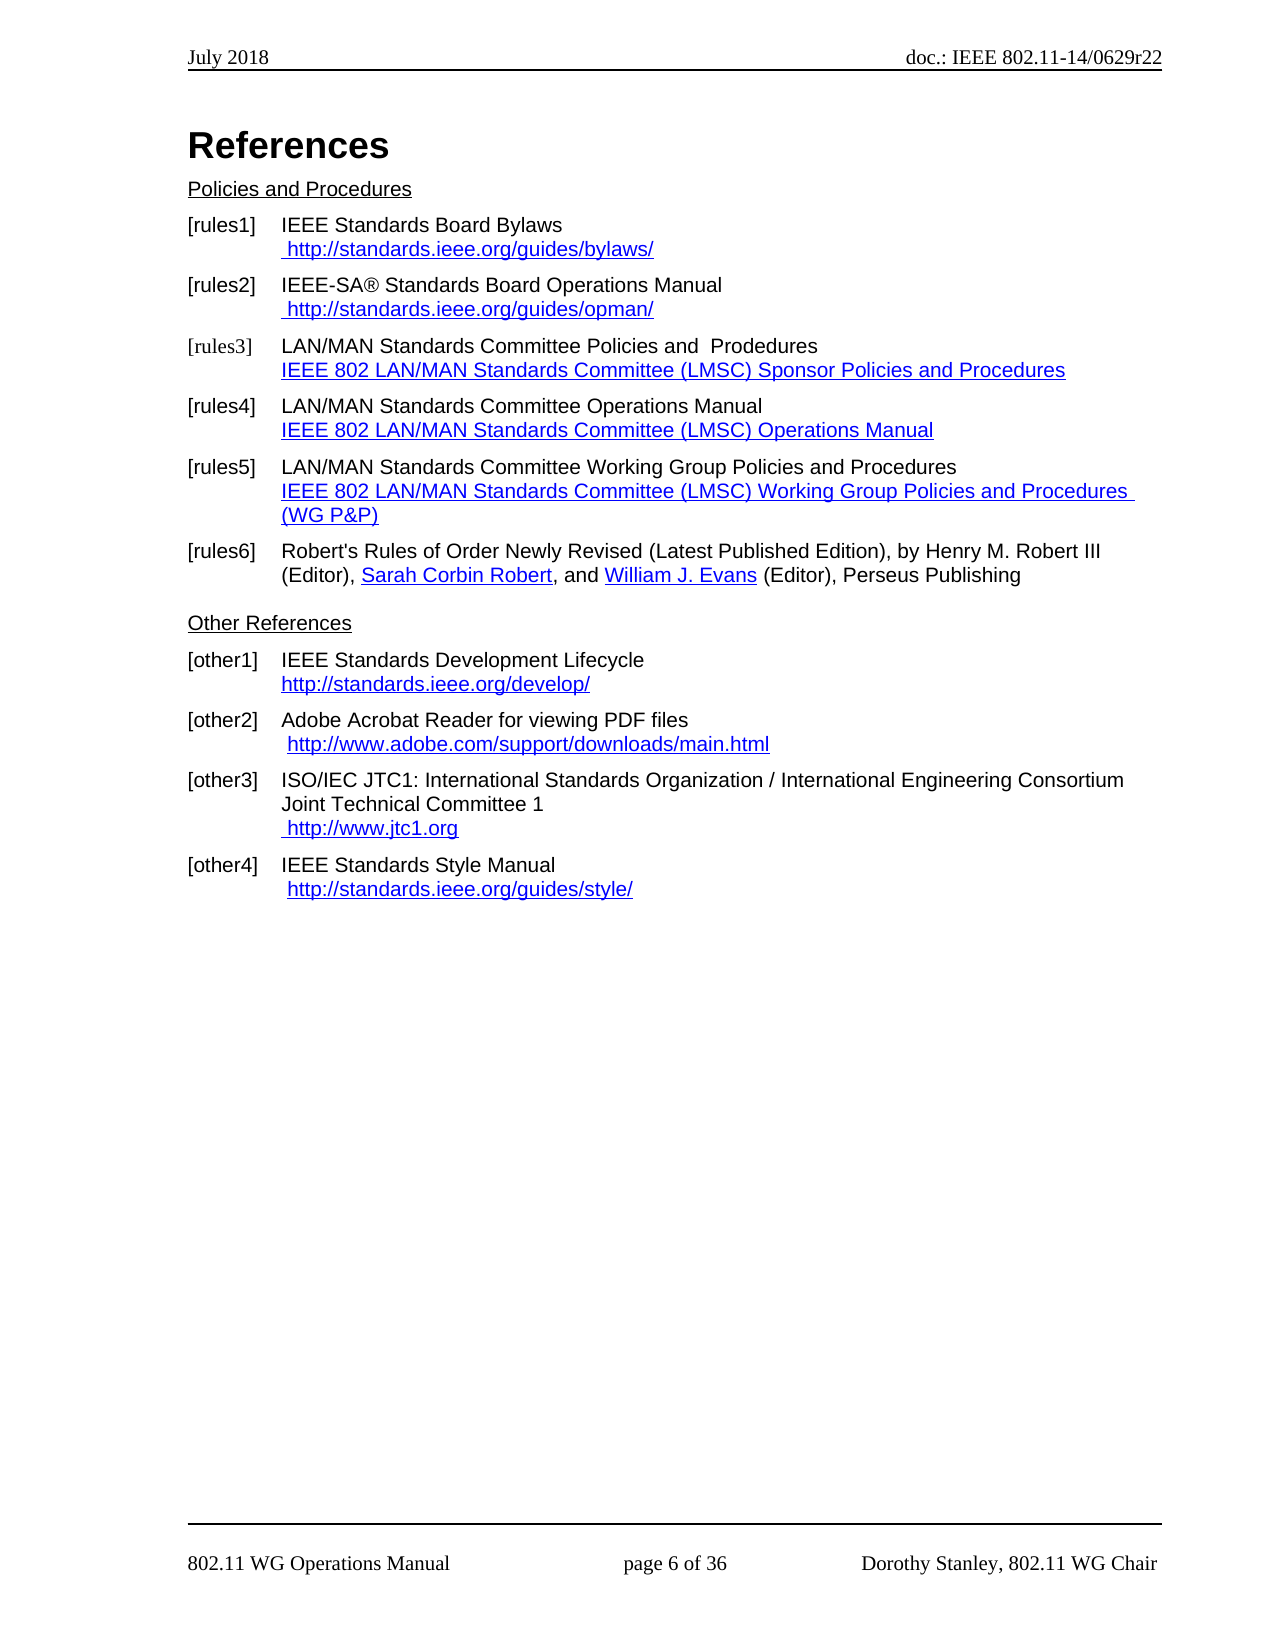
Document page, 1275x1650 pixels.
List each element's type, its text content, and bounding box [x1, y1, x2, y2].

text IEEE-SA® Standards Board Operations Manual http://standards.ieee.org/guides/opman/ [187, 273, 1162, 321]
text LAN/MAN Standards Committee Policies and Prodedures IEEE 802 LAN/MAN Standards Committee (LMSC) Sponsor Policies and Procedures [187, 334, 1162, 382]
text Other References [187, 611, 1162, 635]
text IEEE Standards Board Bylaws http://standards.ieee.org/guides/bylaws/ [187, 213, 1162, 261]
text LAN/MAN Standards Committee Working Group Policies and Procedures IEEE 802 LAN/MAN Standards Committee (LMSC) Working Group Policies and Procedures (WG P&P) [187, 455, 1162, 527]
text LAN/MAN Standards Committee Operations Manual IEEE 802 LAN/MAN Standards Committee (LMSC) Operations Manual [187, 394, 1162, 442]
text IEEE Standards Development Lifecycle http://standards.ieee.org/develop/ [187, 647, 1162, 695]
text Robert's Rules of Order Newly Revised (Latest Published Edition), by Henry M. Robert III (Editor), Sarah Corbin Robert, and William J. Evans (Editor), Perseus Publishing [187, 539, 1162, 587]
text References [187, 123, 1162, 166]
text Policies and Procedures [187, 176, 1162, 200]
text Adobe Acrobat Reader for viewing PDF files http://www.adobe.com/support/downloads/main.html [187, 708, 1162, 756]
text IEEE Standards Style Manual http://standards.ieee.org/guides/style/ [187, 853, 1162, 948]
text ISO/IEC JTC1: International Standards Organization / International Engineering Consortium Joint Technical Committee 1 http://www.jtc1.org [187, 768, 1162, 840]
